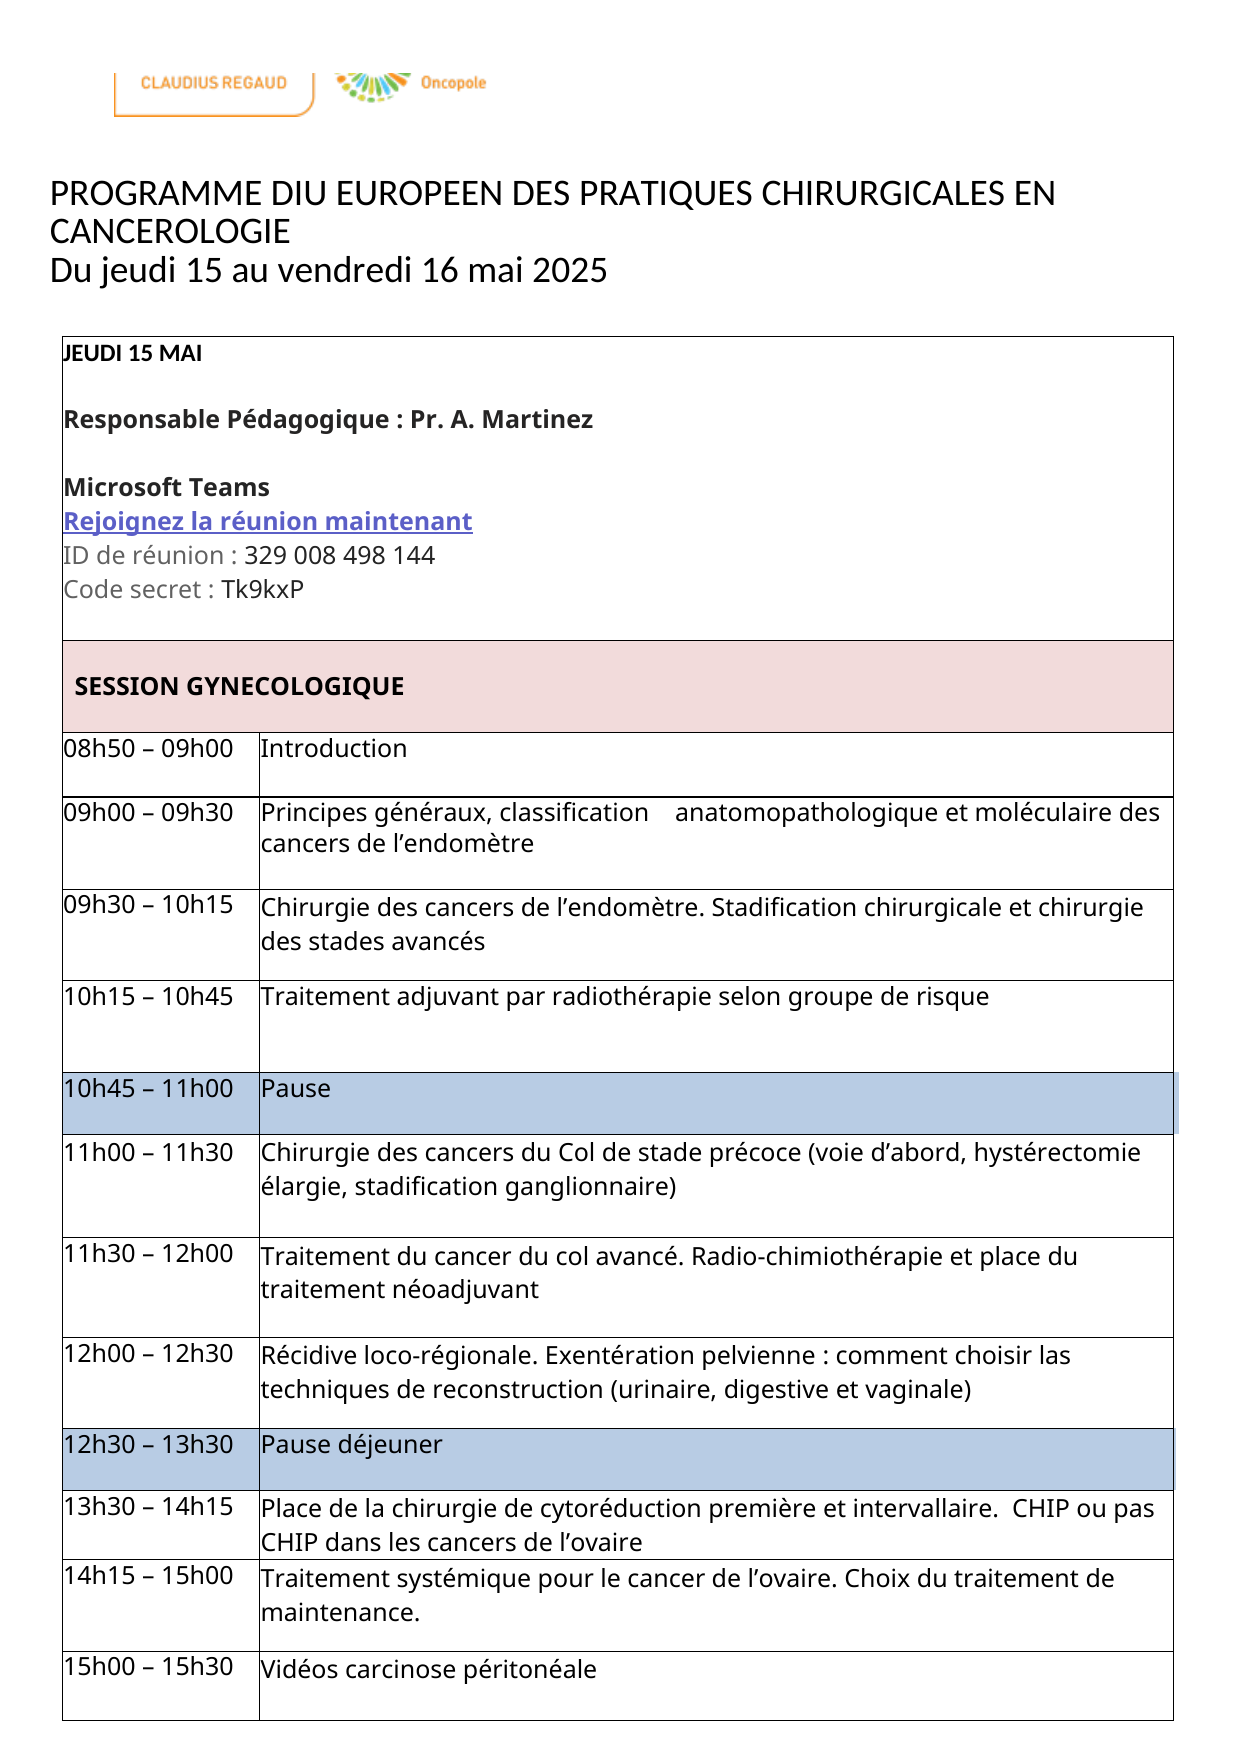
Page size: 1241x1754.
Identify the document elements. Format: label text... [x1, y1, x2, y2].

table_cell Traitement adjuvant par radiothérapie selon groupe de risque [260, 981, 1173, 1072]
table_cell Vidéos carcinose péritonéale [260, 1652, 1173, 1720]
table_cell 11h30 – 12h00 [63, 1238, 259, 1337]
table_cell 09h30 – 10h15 [63, 890, 259, 980]
table_cell Récidive loco-régionale. Exentération pelvienne : comment choisir las techniques de reconstruction (urinaire, digestive et vaginale) [260, 1338, 1173, 1428]
picture [114, 73, 641, 117]
table_cell 11h00 – 11h30 [63, 1135, 259, 1237]
table_cell 14h15 – 15h00 [63, 1560, 259, 1651]
table_cell SESSION GYNECOLOGIQUE [63, 641, 1173, 732]
table_cell Introduction [260, 733, 1173, 796]
table_cell Principes généraux, classification anatomopathologique et moléculaire des cancers de l’endomètre [260, 798, 1173, 889]
table_cell 10h15 – 10h45 [63, 981, 259, 1072]
table_cell Pause déjeuner [260, 1429, 1173, 1490]
table_cell 15h00 – 15h30 [63, 1652, 259, 1720]
table_header JEUDI 15 MAI Responsable Pédagogique : Pr. A. Martinez Microsoft Teams Rejoignez la réunion maintenant ID de réunion : 329 008 498 144 Code secret : Tk9kxP [63, 337, 1173, 640]
table_cell 08h50 – 09h00 [63, 733, 259, 796]
table_cell Place de la chirurgie de cytoréduction première et intervallaire. CHIP ou pas CHIP dans les cancers de l’ovaire [260, 1491, 1173, 1559]
table_cell 12h30 – 13h30 [63, 1429, 259, 1490]
table_cell 13h30 – 14h15 [63, 1491, 259, 1559]
table_cell 12h00 – 12h30 [63, 1338, 259, 1428]
table_cell Traitement systémique pour le cancer de l’ovaire. Choix du traitement de maintenance. [260, 1560, 1173, 1651]
table_cell 09h00 – 09h30 [63, 798, 259, 889]
table_cell Chirurgie des cancers de l’endomètre. Stadification chirurgicale et chirurgie des stades avancés [260, 890, 1173, 980]
table_cell 10h45 – 11h00 [63, 1073, 259, 1134]
table_cell Pause [260, 1073, 1173, 1134]
table_cell Traitement du cancer du col avancé. Radio-chimiothérapie et place du traitement néoadjuvant [260, 1238, 1173, 1337]
table_cell Chirurgie des cancers du Col de stade précoce (voie d’abord, hystérectomie élargie, stadification ganglionnaire) [260, 1135, 1173, 1237]
